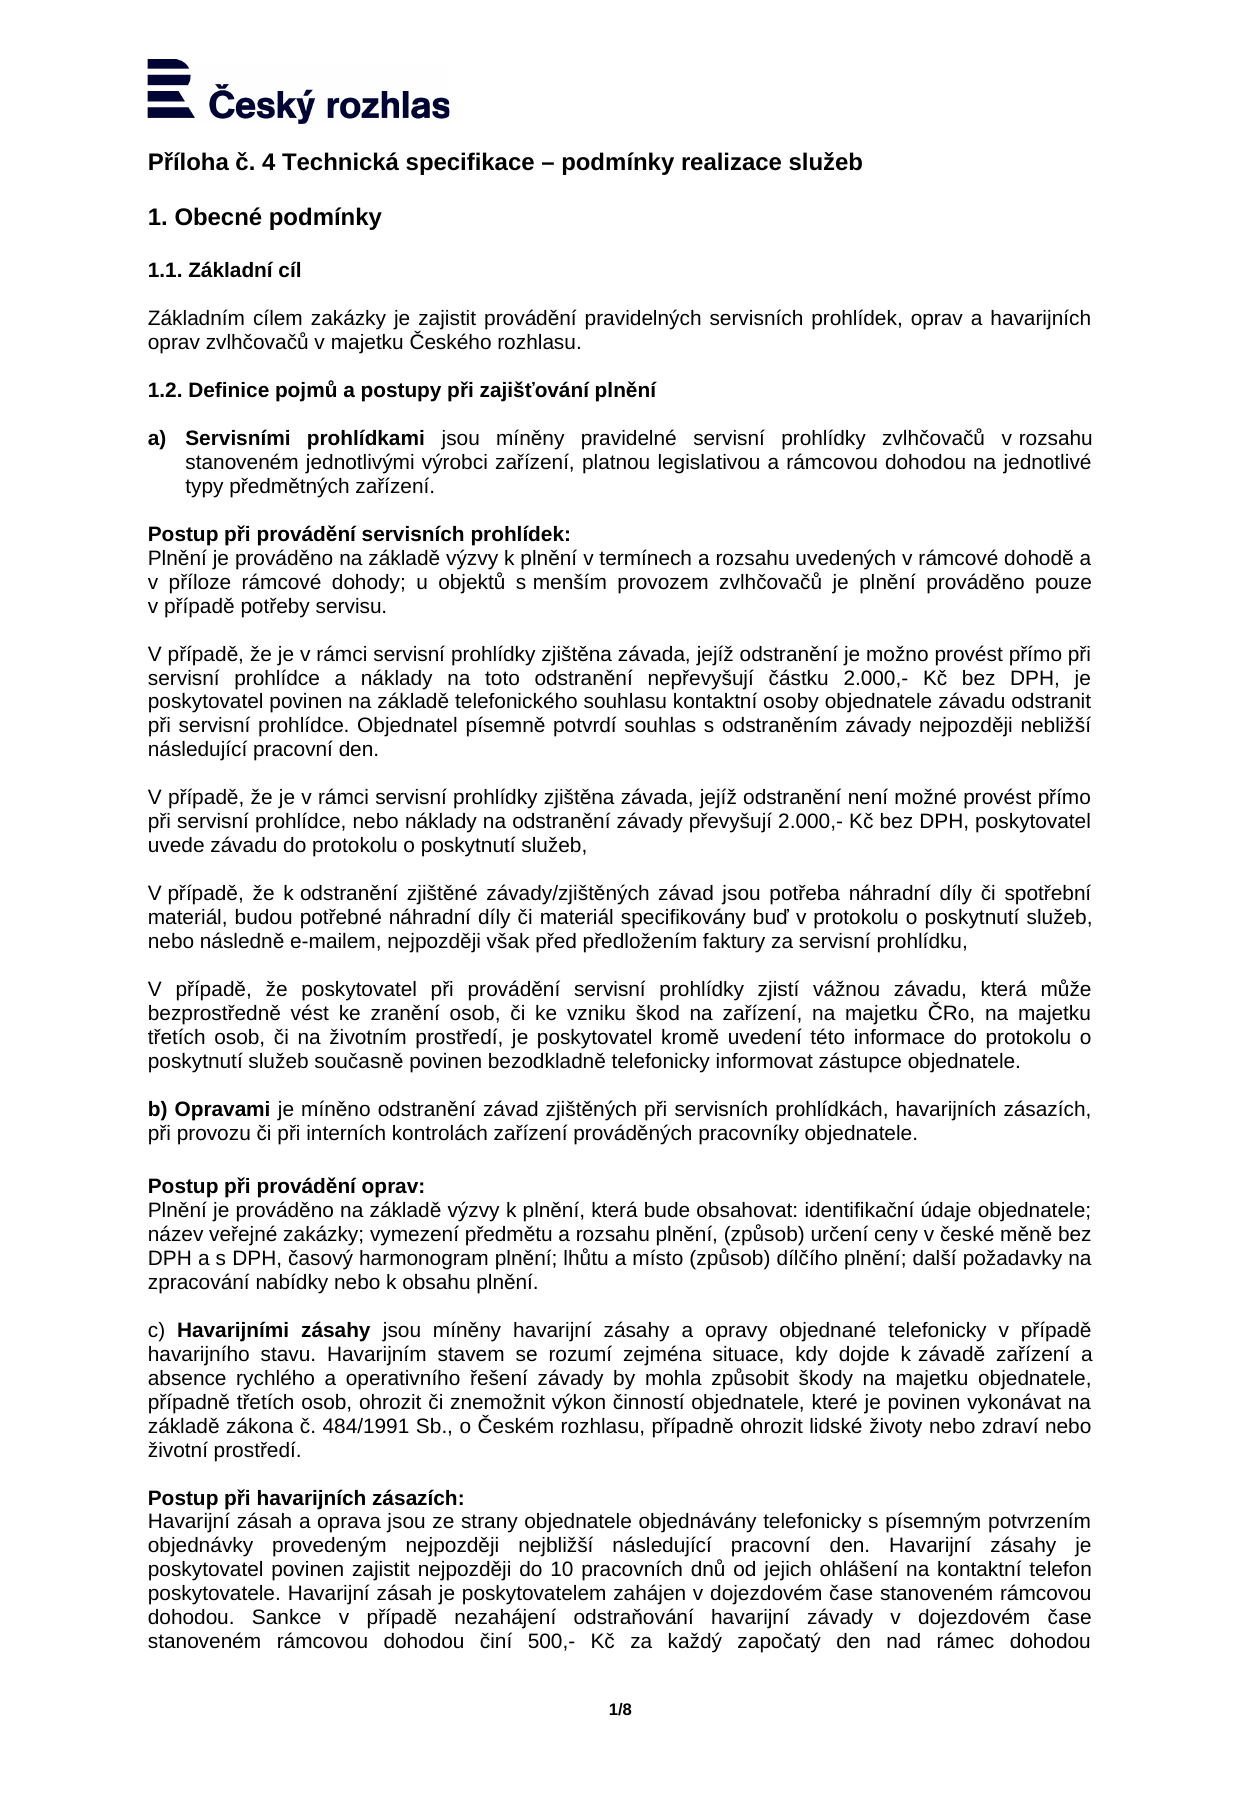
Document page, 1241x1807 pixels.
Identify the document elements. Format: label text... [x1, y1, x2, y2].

text Základním cílem zakázky je zajistit provádění pravidelných servisních prohlídek, oprav a havarijních oprav zvlhčovačů v majetku Českého rozhlasu. [148, 306, 1093, 354]
text c) Havarijními zásahy jsou míněny havarijní zásahy a opravy objednané telefonicky v případě havarijního stavu. Havarijním stavem se rozumí zejména situace, kdy dojde k závadě zařízení a absence rychlého a operativního řešení závady by mohla způsobit škody na majetku objednatele, případně třetích osob, ohrozit či znemožnit výkon činností objednatele, které je povinen vykonávat na základě zákona č. 484/1991 Sb., o Českém rozhlasu, případně ohrozit lidské životy nebo zdraví nebo životní prostředí. [148, 1318, 1093, 1461]
picture [147, 59, 450, 124]
text Postup při provádění oprav: [148, 1174, 1093, 1198]
text V případě, že k odstranění zjištěné závady/zjištěných závad jsou potřeba náhradní díly či spotřební materiál, budou potřebné náhradní díly či materiál specifikovány buď v protokolu o poskytnutí služeb, nebo následně e-mailem, nejpozději však před předložením faktury za servisní prohlídku, [148, 881, 1093, 953]
text 1. Obecné podmínky [148, 203, 1093, 230]
text V případě, že je v rámci servisní prohlídky zjištěna závada, jejíž odstranění je možno provést přímo při servisní prohlídce a náklady na toto odstranění nepřevyšují částku 2.000,- Kč bez DPH, je poskytovatel povinen na základě telefonického souhlasu kontaktní osoby objednatele závadu odstranit při servisní prohlídce. Objednatel písemně potvrdí souhlas s odstraněním závady nejpozději nebližší následující pracovní den. [148, 641, 1093, 761]
text Plnění je prováděno na základě výzvy k plnění, která bude obsahovat: identifikační údaje objednatele; název veřejné zakázky; vymezení předmětu a rozsahu plnění, (způsob) určení ceny v české měně bez DPH a s DPH, časový harmonogram plnění; lhůtu a místo (způsob) dílčího plnění; další požadavky na zpracování nabídky nebo k obsahu plnění. [148, 1198, 1093, 1294]
text 1.1. Základní cíl [148, 258, 1093, 282]
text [148, 1509, 1093, 1653]
text Postup při havarijních zásazích: [148, 1485, 1093, 1509]
text b) Opravami je míněno odstranění závad zjištěných při servisních prohlídkách, havarijních zásazích, při provozu či při interních kontrolách zařízení prováděných pracovníky objednatele. [148, 1097, 1093, 1144]
text Postup při provádění servisních prohlídek: [148, 522, 1093, 546]
text Plnění je prováděno na základě výzvy k plnění v termínech a rozsahu uvedených v rámcové dohodě a v příloze rámcové dohody; u objektů s menším provozem zvlhčovačů je plnění prováděno pouze v případě potřeby servisu. [148, 546, 1093, 617]
list Servisními prohlídkami jsou míněny pravidelné servisní prohlídky zvlhčovačů v rozsahu stanoveném jednotlivými výrobci zařízení, platnou legislativou a rámcovou dohodou na jednotlivé typy předmětných zařízení. [148, 426, 1093, 498]
text 1.2. Definice pojmů a postupy při zajišťování plnění [148, 378, 1093, 402]
text V případě, že poskytovatel při provádění servisní prohlídky zjistí vážnou závadu, která může bezprostředně vést ke zranění osob, či ke vzniku škod na zařízení, na majetku ČRo, na majetku třetích osob, či na životním prostředí, je poskytovatel kromě uvedení této informace do protokolu o poskytnutí služeb současně povinen bezodkladně telefonicky informovat zástupce objednatele. [148, 977, 1093, 1073]
text Příloha č. 4 Technická specifikace – podmínky realizace služeb [148, 148, 1093, 175]
text V případě, že je v rámci servisní prohlídky zjištěna závada, jejíž odstranění není možné provést přímo při servisní prohlídce, nebo náklady na odstranění závady převyšují 2.000,- Kč bez DPH, poskytovatel uvede závadu do protokolu o poskytnutí služeb, [148, 785, 1093, 857]
